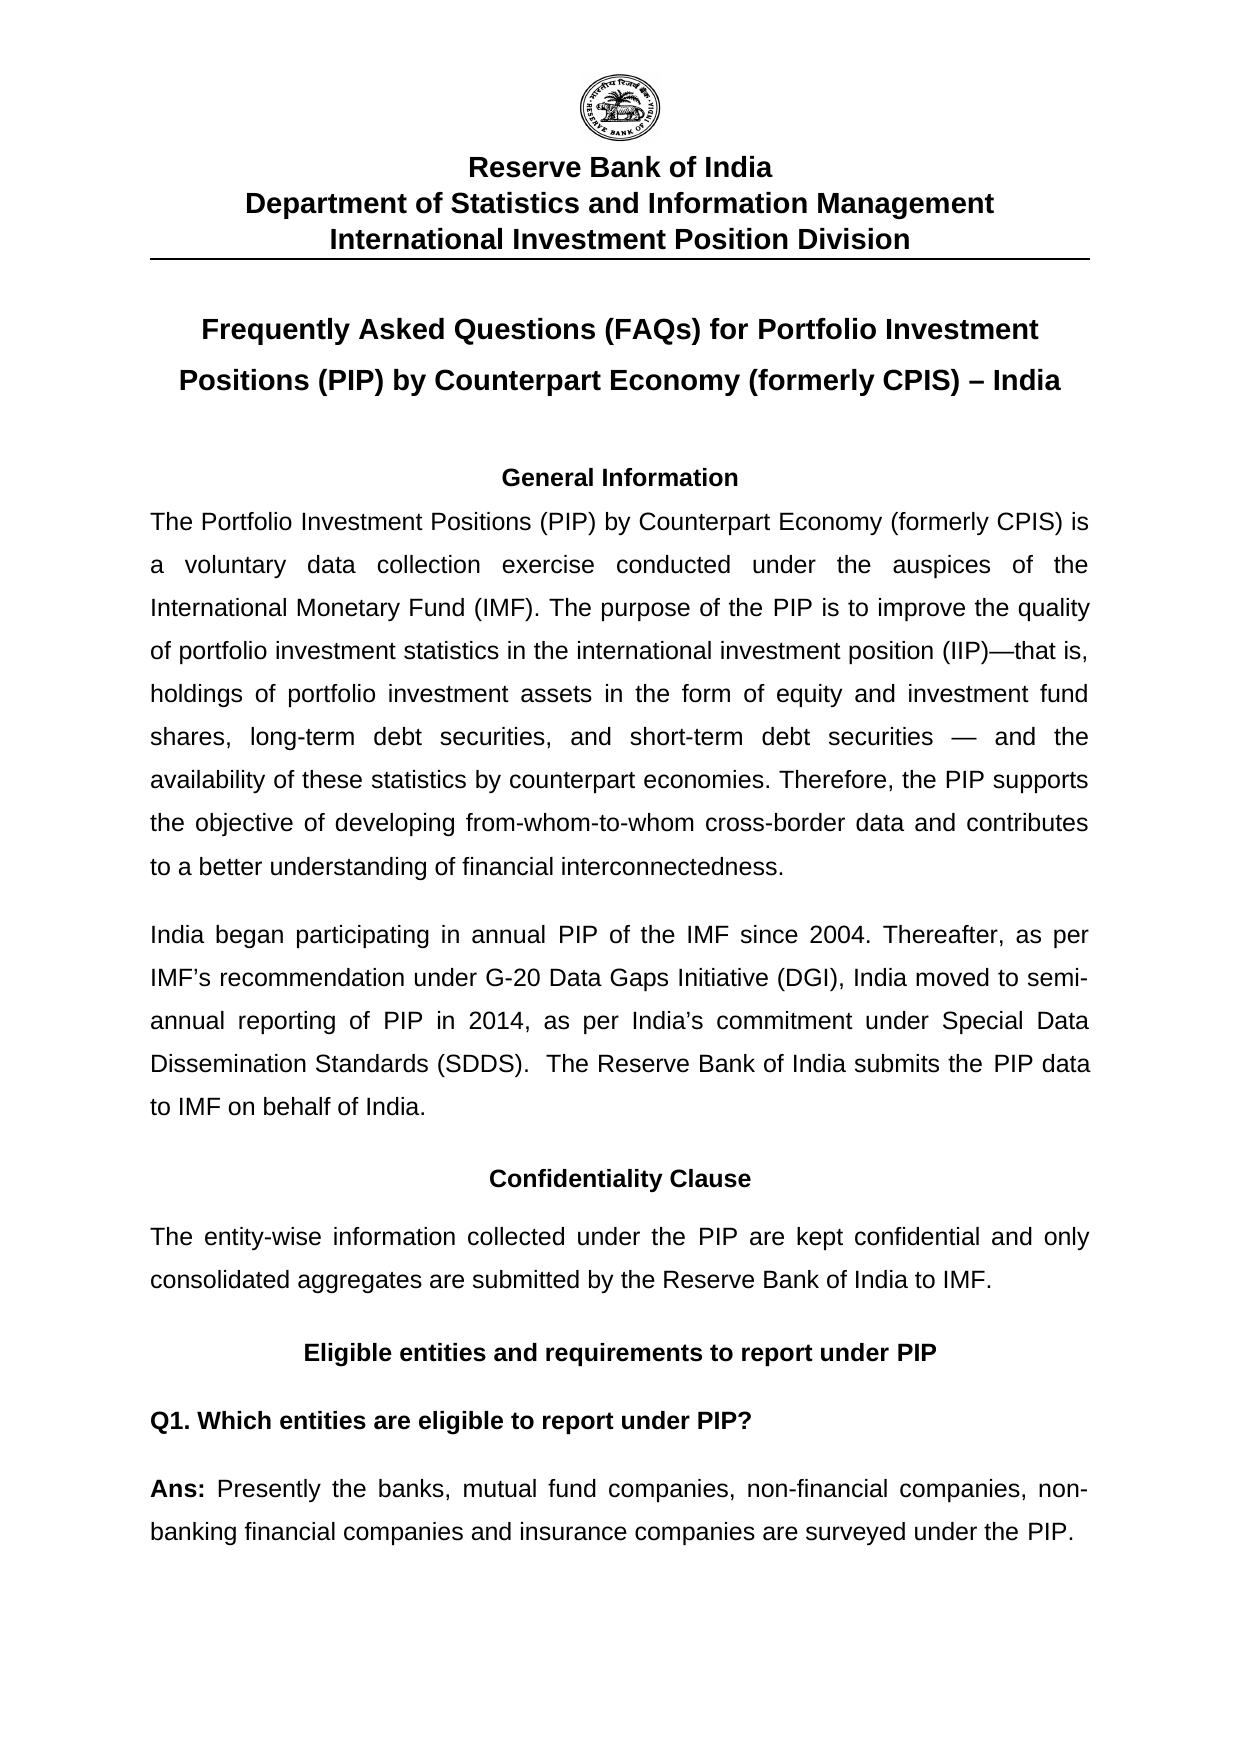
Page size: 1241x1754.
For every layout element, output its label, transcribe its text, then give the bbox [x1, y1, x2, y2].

text India began participating in annual PIP of the IMF since 2004. Thereafter, as per IMF’s recommendation under G-20 Data Gaps Initiative (DGI), India moved to semi-annual reporting of PIP in 2014, as per India’s commitment under Special Data Dissemination Standards (SDDS). The Reserve Bank of India submits the PIP data to IMF on behalf of India. [150, 919, 1090, 1121]
text The entity-wise information collected under the PIP are kept confidential and only consolidated aggregates are submitted by the Reserve Bank of India to IMF. [150, 1222, 1090, 1294]
text Confidentiality Clause [150, 1164, 1090, 1193]
text Ans: Presently the banks, mutual fund companies, non-financial companies, non-banking financial companies and insurance companies are surveyed under the PIP. [150, 1474, 1090, 1546]
list Frequently Asked Questions (FAQs) for Portfolio Investment Positions (PIP) by Counterpart Economy (formerly CPIS) – India [150, 312, 1090, 396]
list General Information [150, 463, 1090, 492]
text Q1. Which entities are eligible to report under PIP? [150, 1406, 1090, 1434]
text Department of Statistics and Information Management [150, 186, 1090, 220]
picture [579, 73, 661, 142]
list The Portfolio Investment Positions (PIP) by Counterpart Economy (formerly CPIS) is a voluntary data collection exercise conducted under the auspices of the International Monetary Fund (IMF). The purpose of the PIP is to improve the quality of portfolio investment statistics in the international investment position (IIP)—that is, holdings of portfolio investment assets in the form of equity and investment fund shares, long-term debt securities, and short-term debt securities — and the availability of these statistics by counterpart economies. Therefore, the PIP supports the objective of developing from-whom-to-whom cross-border data and contributes to a better understanding of financial interconnectedness. [150, 506, 1090, 880]
text Eligible entities and requirements to report under PIP [150, 1338, 1090, 1366]
text Reserve Bank of India [150, 150, 1090, 183]
text International Investment Position Division [150, 222, 1090, 258]
